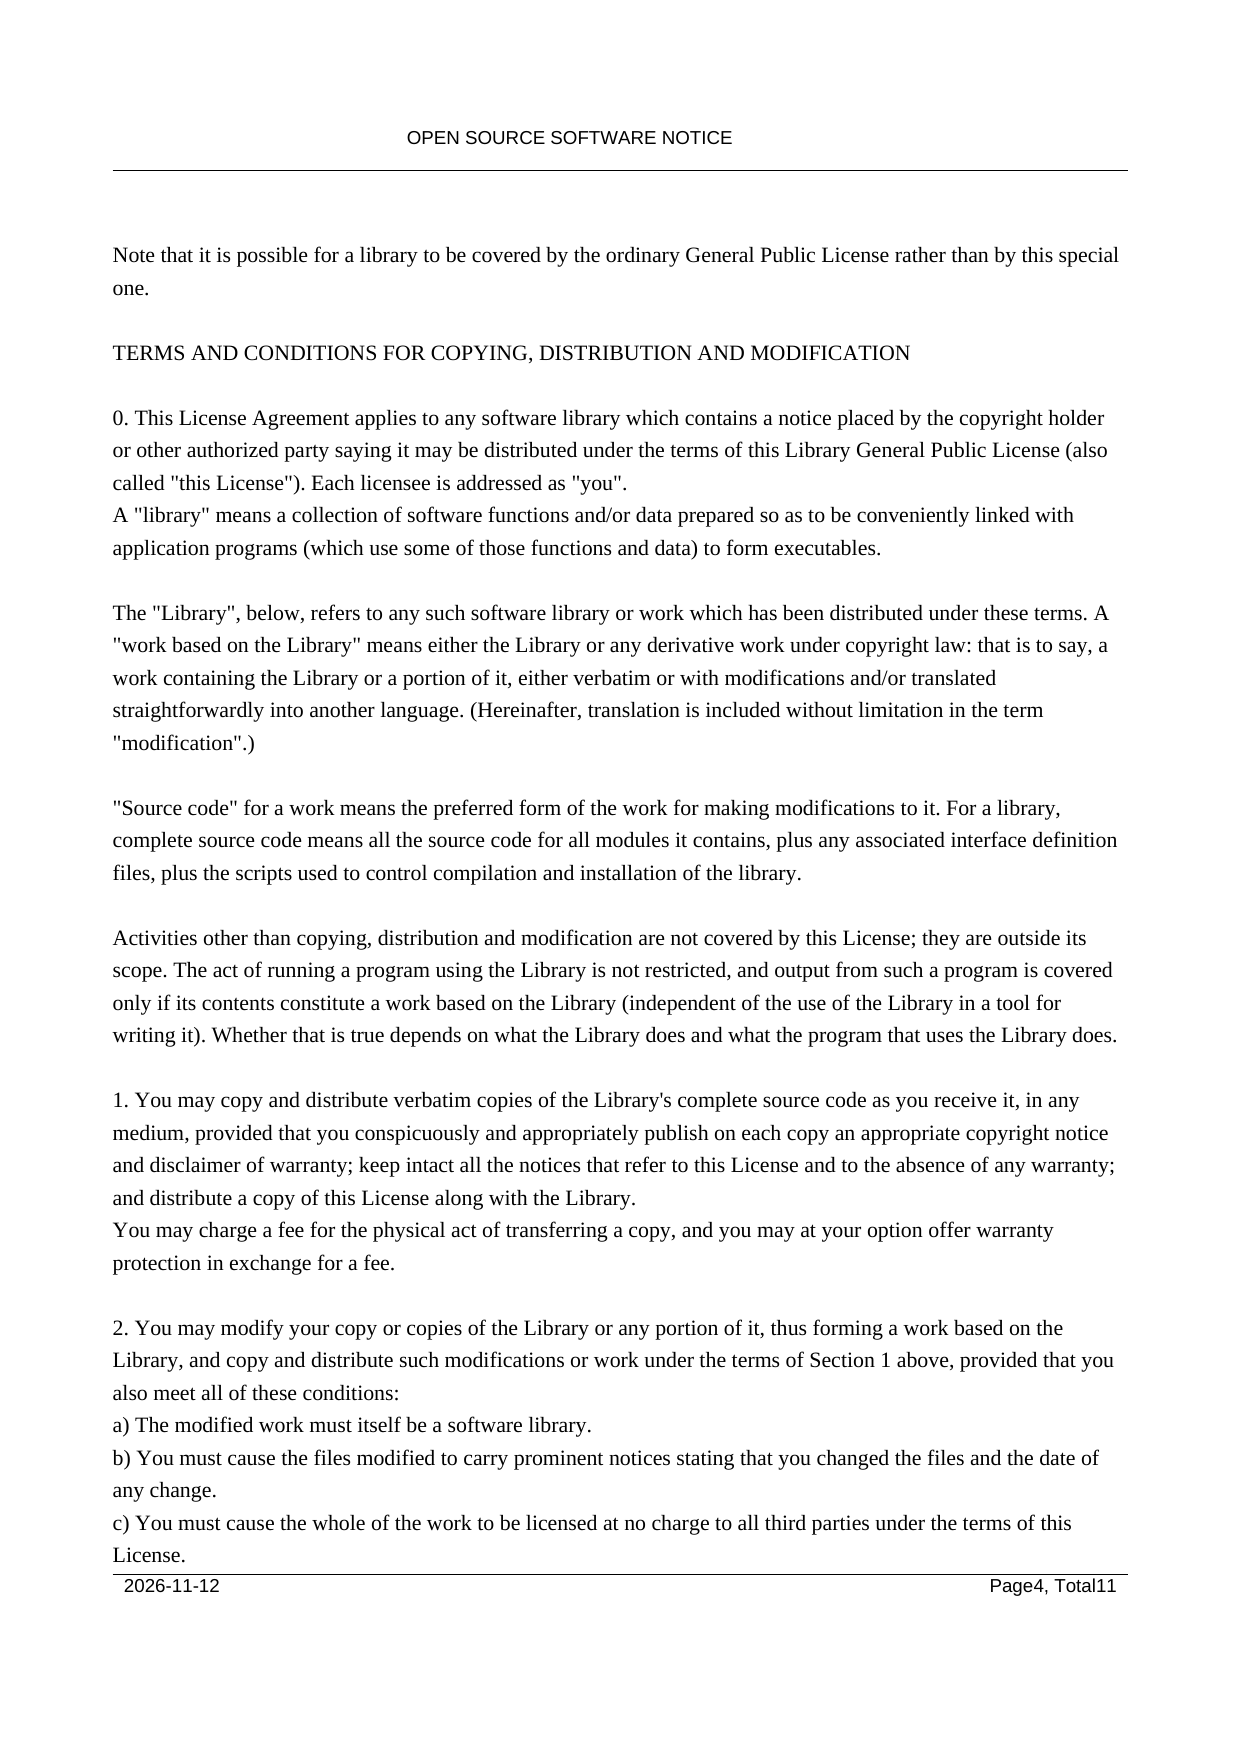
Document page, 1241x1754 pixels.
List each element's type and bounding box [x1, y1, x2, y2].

text [112, 206, 1128, 1571]
